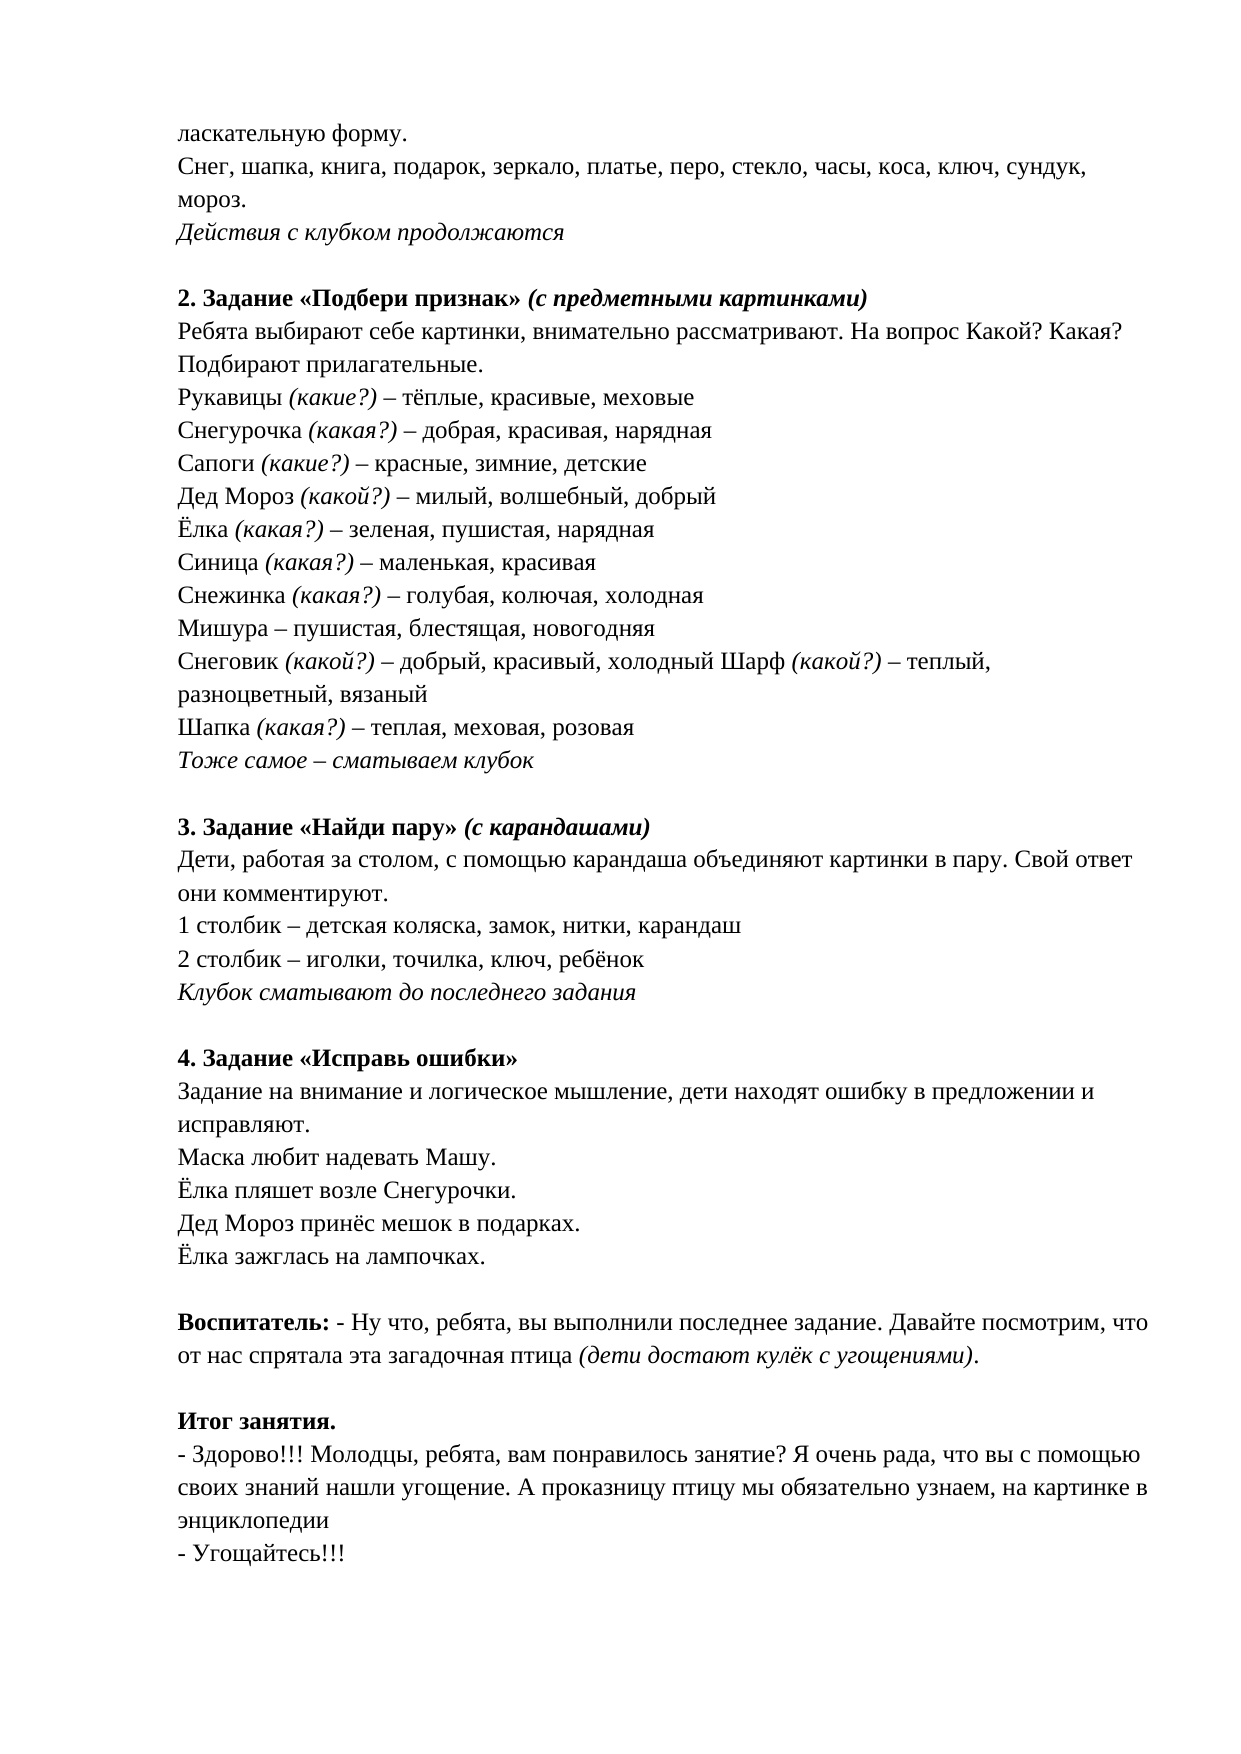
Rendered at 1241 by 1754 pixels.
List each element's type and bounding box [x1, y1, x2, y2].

text [177, 118, 1152, 1567]
